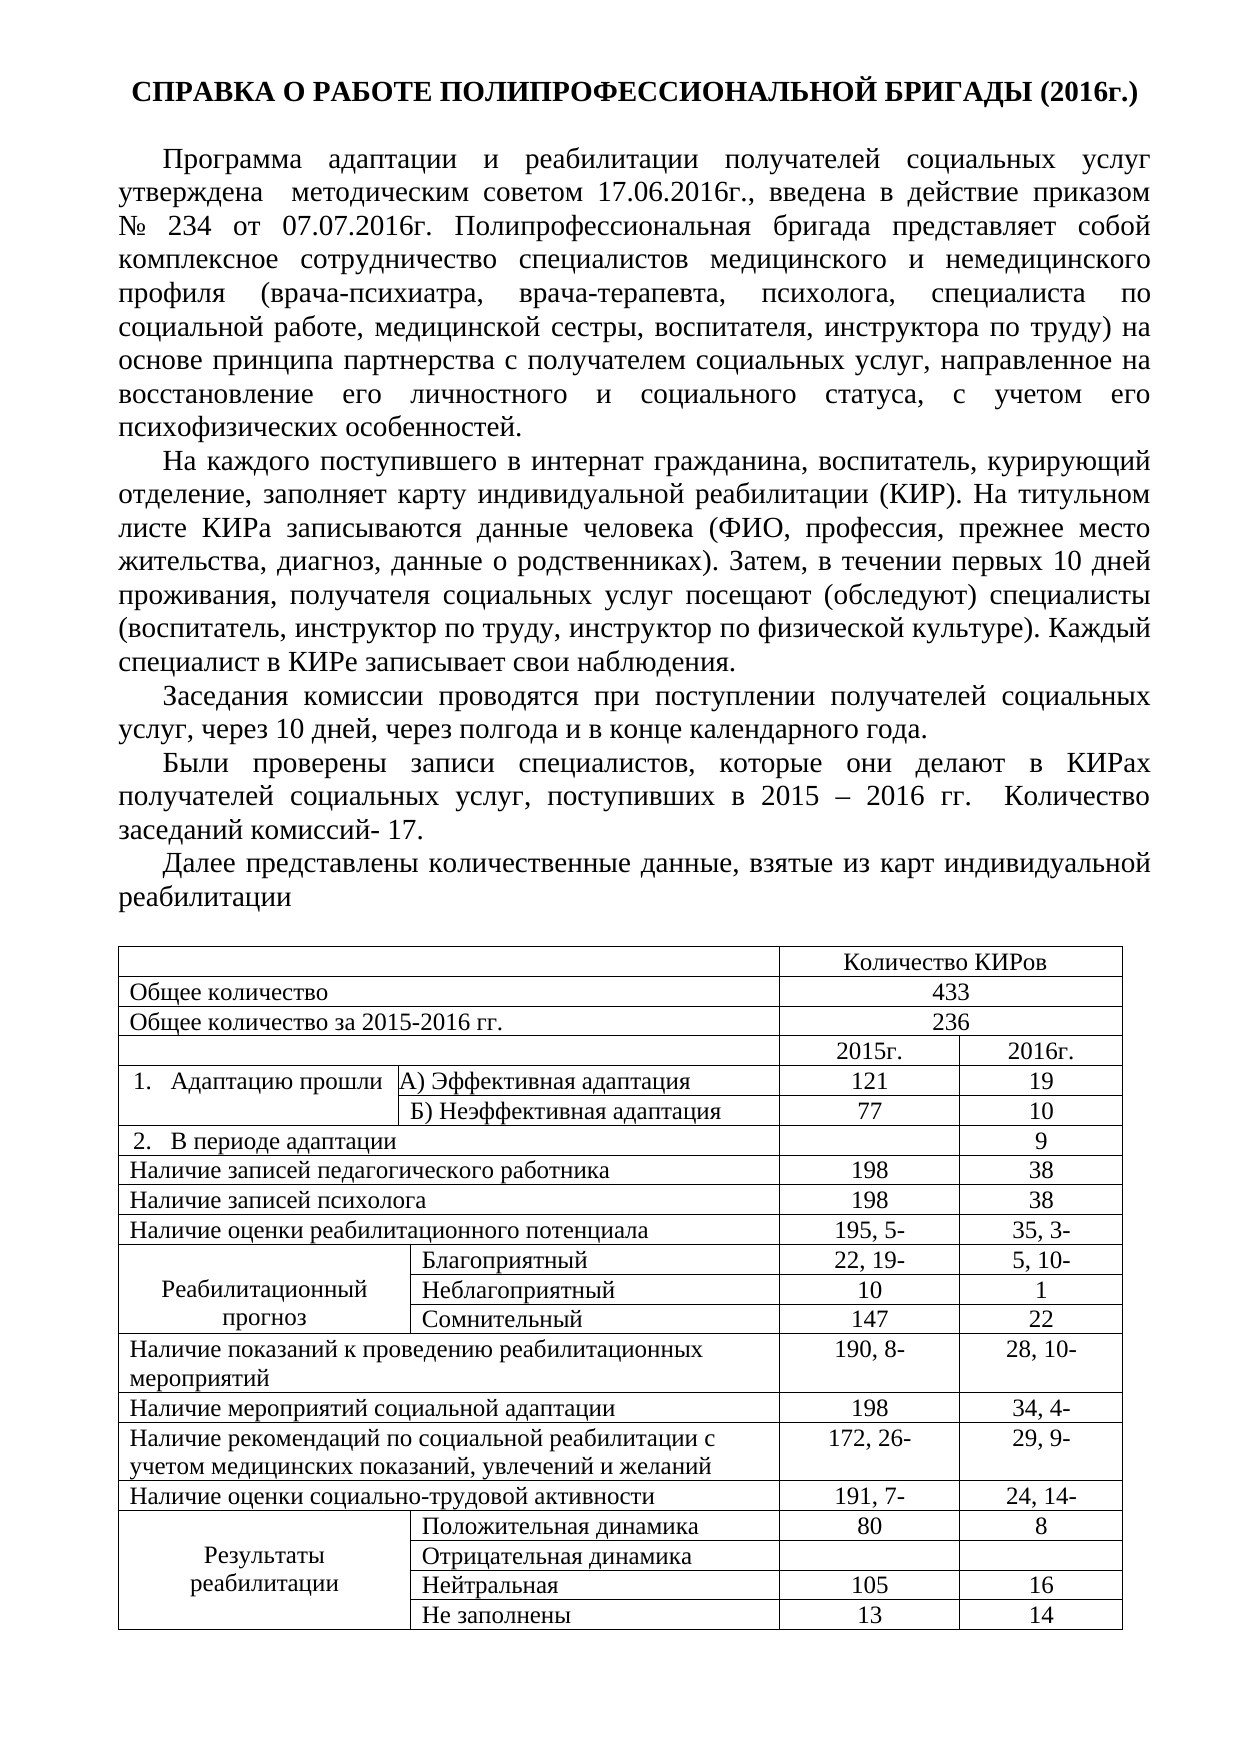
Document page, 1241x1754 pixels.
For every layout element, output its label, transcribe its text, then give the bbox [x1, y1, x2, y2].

table_cell Отрицательная динамика [411, 1541, 779, 1569]
table_cell 9 [960, 1126, 1122, 1154]
table_cell 2015г. [780, 1036, 959, 1065]
table_cell 2016г. [960, 1036, 1122, 1065]
table_cell [960, 1541, 1122, 1569]
table_cell В периоде адаптации [119, 1126, 779, 1154]
table_cell Положительная динамика [411, 1511, 779, 1540]
table_cell 29, 9- [960, 1423, 1122, 1480]
table_cell Б) Неэффективная адаптация [399, 1096, 779, 1125]
table_cell Наличие записей психолога [119, 1185, 779, 1214]
table_cell 28, 10- [960, 1334, 1122, 1392]
table_cell 38 [960, 1185, 1122, 1214]
table_cell 19 [960, 1066, 1122, 1095]
table_cell 433 [780, 977, 1122, 1006]
table_cell 13 [780, 1600, 959, 1629]
table_cell 10 [780, 1275, 959, 1303]
table_cell [780, 1541, 959, 1569]
table_cell 10 [960, 1096, 1122, 1125]
table_cell [780, 1126, 959, 1154]
table_cell Сомнительный [411, 1305, 779, 1333]
table_cell 236 [780, 1007, 1122, 1035]
table_cell Нейтральная [411, 1571, 779, 1599]
table_cell Наличие рекомендаций по социальной реабилитации с учетом медицинских показаний, увлечений и желаний [119, 1423, 779, 1480]
table_cell 5, 10- [960, 1245, 1122, 1274]
table_cell 77 [780, 1096, 959, 1125]
table_cell 22, 19- [780, 1245, 959, 1274]
table_cell 8 [960, 1511, 1122, 1540]
table_cell 80 [780, 1511, 959, 1540]
table_cell 105 [780, 1571, 959, 1599]
table_cell 198 [780, 1185, 959, 1214]
table_cell А) Эффективная адаптация [399, 1066, 779, 1095]
table_cell [119, 1036, 779, 1065]
table_cell Наличие оценки социально-трудовой активности [119, 1481, 779, 1510]
table_cell 195, 5- [780, 1215, 959, 1244]
table_cell 198 [780, 1156, 959, 1184]
table_cell Адаптацию прошли [119, 1066, 398, 1125]
text Заседания комиссии проводятся при поступлении получателей социальных услуг, через 10 дней, через полгода и в конце календарного года. [118, 678, 1152, 745]
table_cell 24, 14- [960, 1481, 1122, 1510]
table_cell Неблагоприятный [411, 1275, 779, 1303]
text Программа адаптации и реабилитации получателей социальных услуг утверждена методическим советом 17.06.2016г., введена в действие приказом № 234 от 07.07.2016г. Полипрофессиональная бригада представляет собой комплексное сотрудничество специалистов медицинского и немедицинского профиля (врача-психиатра, врача-терапевта, психолога, специалиста по социальной работе, медицинской сестры, воспитателя, инструктора по труду) на основе принципа партнерства с получателем социальных услуг, направленное на восстановление его личностного и социального статуса, с учетом его психофизических особенностей. [118, 141, 1152, 443]
text Далее представлены количественные данные, взятые из карт индивидуальной реабилитации [118, 845, 1152, 912]
table_cell 22 [960, 1305, 1122, 1333]
table_cell Общее количество за 2015-2016 гг. [119, 1007, 779, 1035]
table_cell 121 [780, 1066, 959, 1095]
table_header [119, 947, 779, 976]
text СПРАВКА О РАБОТЕ ПОЛИПРОФЕССИОНАЛЬНОЙ БРИГАДЫ (2016г.) [118, 74, 1152, 107]
table_cell 190, 8- [780, 1334, 959, 1392]
table_header Количество КИРов [780, 947, 1122, 976]
table_cell Общее количество [119, 977, 779, 1006]
table_cell 198 [780, 1393, 959, 1422]
table_cell 14 [960, 1600, 1122, 1629]
table_cell 172, 26- [780, 1423, 959, 1480]
table_cell 147 [780, 1305, 959, 1333]
table_cell Наличие записей педагогического работника [119, 1156, 779, 1184]
table_cell Наличие показаний к проведению реабилитационных мероприятий [119, 1334, 779, 1392]
table_cell Реабилитационный прогноз [119, 1245, 410, 1333]
table_cell 34, 4- [960, 1393, 1122, 1422]
table_cell Благоприятный [411, 1245, 779, 1274]
table_cell 191, 7- [780, 1481, 959, 1510]
table_cell Не заполнены [411, 1600, 779, 1629]
table_cell 38 [960, 1156, 1122, 1184]
table_cell 35, 3- [960, 1215, 1122, 1244]
table_cell 16 [960, 1571, 1122, 1599]
text На каждого поступившего в интернат гражданина, воспитатель, курирующий отделение, заполняет карту индивидуальной реабилитации (КИР). На титульном листе КИРа записываются данные человека (ФИО, профессия, прежнее место жительства, диагноз, данные о родственниках). Затем, в течении первых 10 дней проживания, получателя социальных услуг посещают (обследуют) специалисты (воспитатель, инструктор по труду, инструктор по физической культуре). Каждый специалист в КИРе записывает свои наблюдения. [118, 443, 1152, 678]
table_cell Наличие оценки реабилитационного потенциала [119, 1215, 779, 1244]
table_cell Результаты реабилитации [119, 1511, 410, 1629]
table_cell 1 [960, 1275, 1122, 1303]
text Были проверены записи специалистов, которые они делают в КИРах получателей социальных услуг, поступивших в 2015 – 2016 гг. Количество заседаний комиссий- 17. [118, 745, 1152, 845]
table_cell Наличие мероприятий социальной адаптации [119, 1393, 779, 1422]
